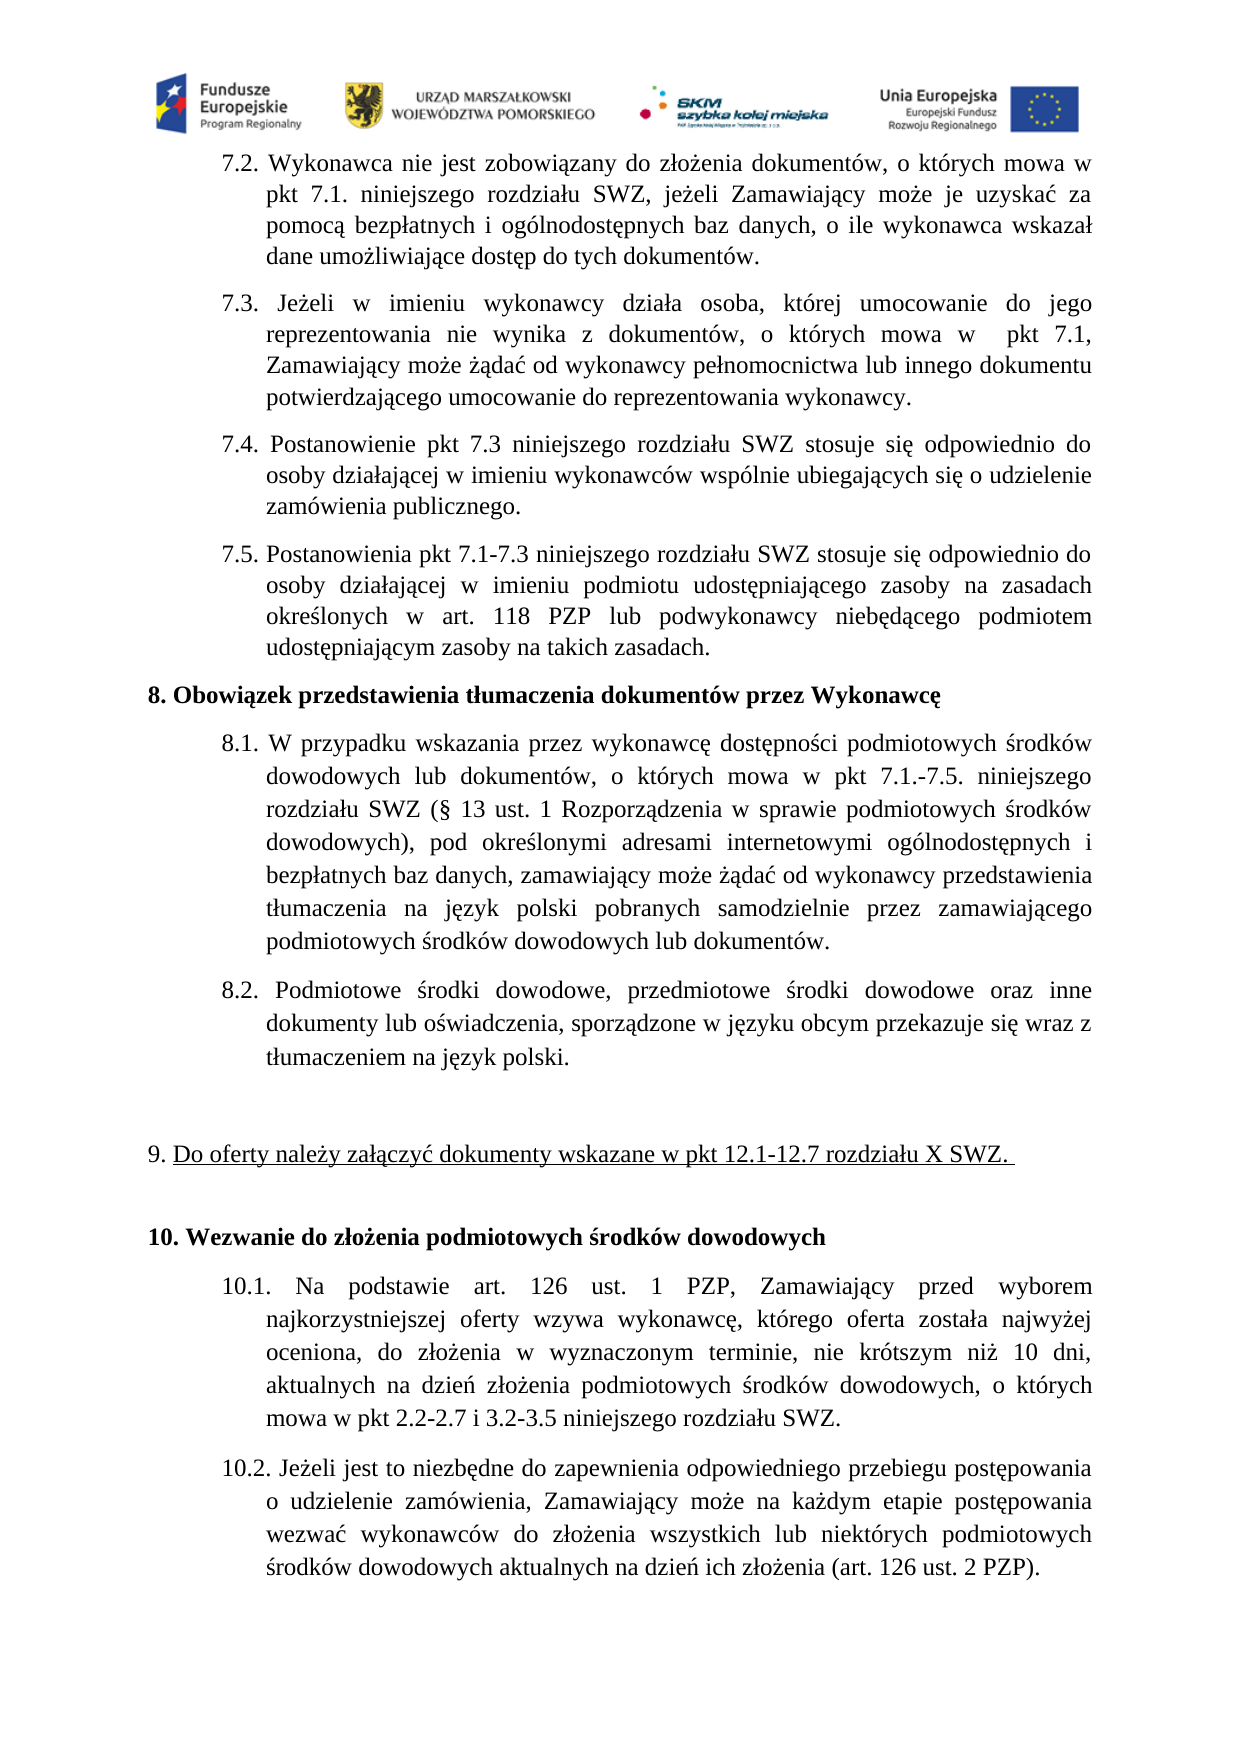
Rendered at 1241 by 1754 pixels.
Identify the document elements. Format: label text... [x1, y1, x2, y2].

text 10. Wezwanie do złożenia podmiotowych środków dowodowych [148, 1222, 1093, 1250]
text 7.4. Postanowienie pkt 7.3 niniejszego rozdziału SWZ stosuje się odpowiednio do osoby działającej w imieniu wykonawców wspólnie ubiegających się o udzielenie zamówienia publicznego. [221, 429, 1093, 520]
text 10.2. Jeżeli jest to niezbędne do zapewnienia odpowiedniego przebiegu postępowania o udzielenie zamówienia, Zamawiający może na każdym etapie postępowania wezwać wykonawców do złożenia wszystkich lub niektórych podmiotowych środków dowodowych aktualnych na dzień ich złożenia (art. 126 ust. 2 PZP). [221, 1453, 1093, 1581]
text 9. Do oferty należy załączyć dokumenty wskazane w pkt 12.1-12.7 rozdziału X SWZ. [148, 1139, 1093, 1168]
picture [147, 73, 1093, 148]
text 8.2. Podmiotowe środki dowodowe, przedmiotowe środki dowodowe oraz inne dokumenty lub oświadczenia, sporządzone w języku obcym przekazuje się wraz z tłumaczeniem na język polski. [221, 976, 1093, 1070]
text 7.3. Jeżeli w imieniu wykonawcy działa osoba, której umocowanie do jego reprezentowania nie wynika z dokumentów, o których mowa w pkt 7.1, Zamawiający może żądać od wykonawcy pełnomocnictwa lub innego dokumentu potwierdzającego umocowanie do reprezentowania wykonawcy. [221, 288, 1093, 410]
text 8.1. W przypadku wskazania przez wykonawcę dostępności podmiotowych środków dowodowych lub dokumentów, o których mowa w pkt 7.1.-7.5. niniejszego rozdziału SWZ (§ 13 ust. 1 Rozporządzenia w sprawie podmiotowych środków dowodowych), pod określonymi adresami internetowymi ogólnodostępnych i bezpłatnych baz danych, zamawiający może żądać od wykonawcy przedstawienia tłumaczenia na język polski pobranych samodzielnie przez zamawiającego podmiotowych środków dowodowych lub dokumentów. [221, 728, 1093, 954]
text 10.1. Na podstawie art. 126 ust. 1 PZP, Zamawiający przed wyborem najkorzystniejszej oferty wzywa wykonawcę, którego oferta została najwyżej oceniona, do złożenia w wyznaczonym terminie, nie krótszym niż 10 dni, aktualnych na dzień złożenia podmiotowych środków dowodowych, o których mowa w pkt 2.2-2.7 i 3.2-3.5 niniejszego rozdziału SWZ. [221, 1271, 1093, 1432]
text 7.2. Wykonawca nie jest zobowiązany do złożenia dokumentów, o których mowa w pkt 7.1. niniejszego rozdziału SWZ, jeżeli Zamawiający może je uzyskać za pomocą bezpłatnych i ogólnodostępnych baz danych, o ile wykonawca wskazał dane umożliwiające dostęp do tych dokumentów. [221, 148, 1093, 269]
text 8. Obowiązek przedstawienia tłumaczenia dokumentów przez Wykonawcę [148, 680, 1093, 709]
text 7.5. Postanowienia pkt 7.1-7.3 niniejszego rozdziału SWZ stosuje się odpowiednio do osoby działającej w imieniu podmiotu udostępniającego zasoby na zasadach określonych w art. 118 PZP lub podwykonawcy niebędącego podmiotem udostępniającym zasoby na takich zasadach. [221, 539, 1093, 661]
